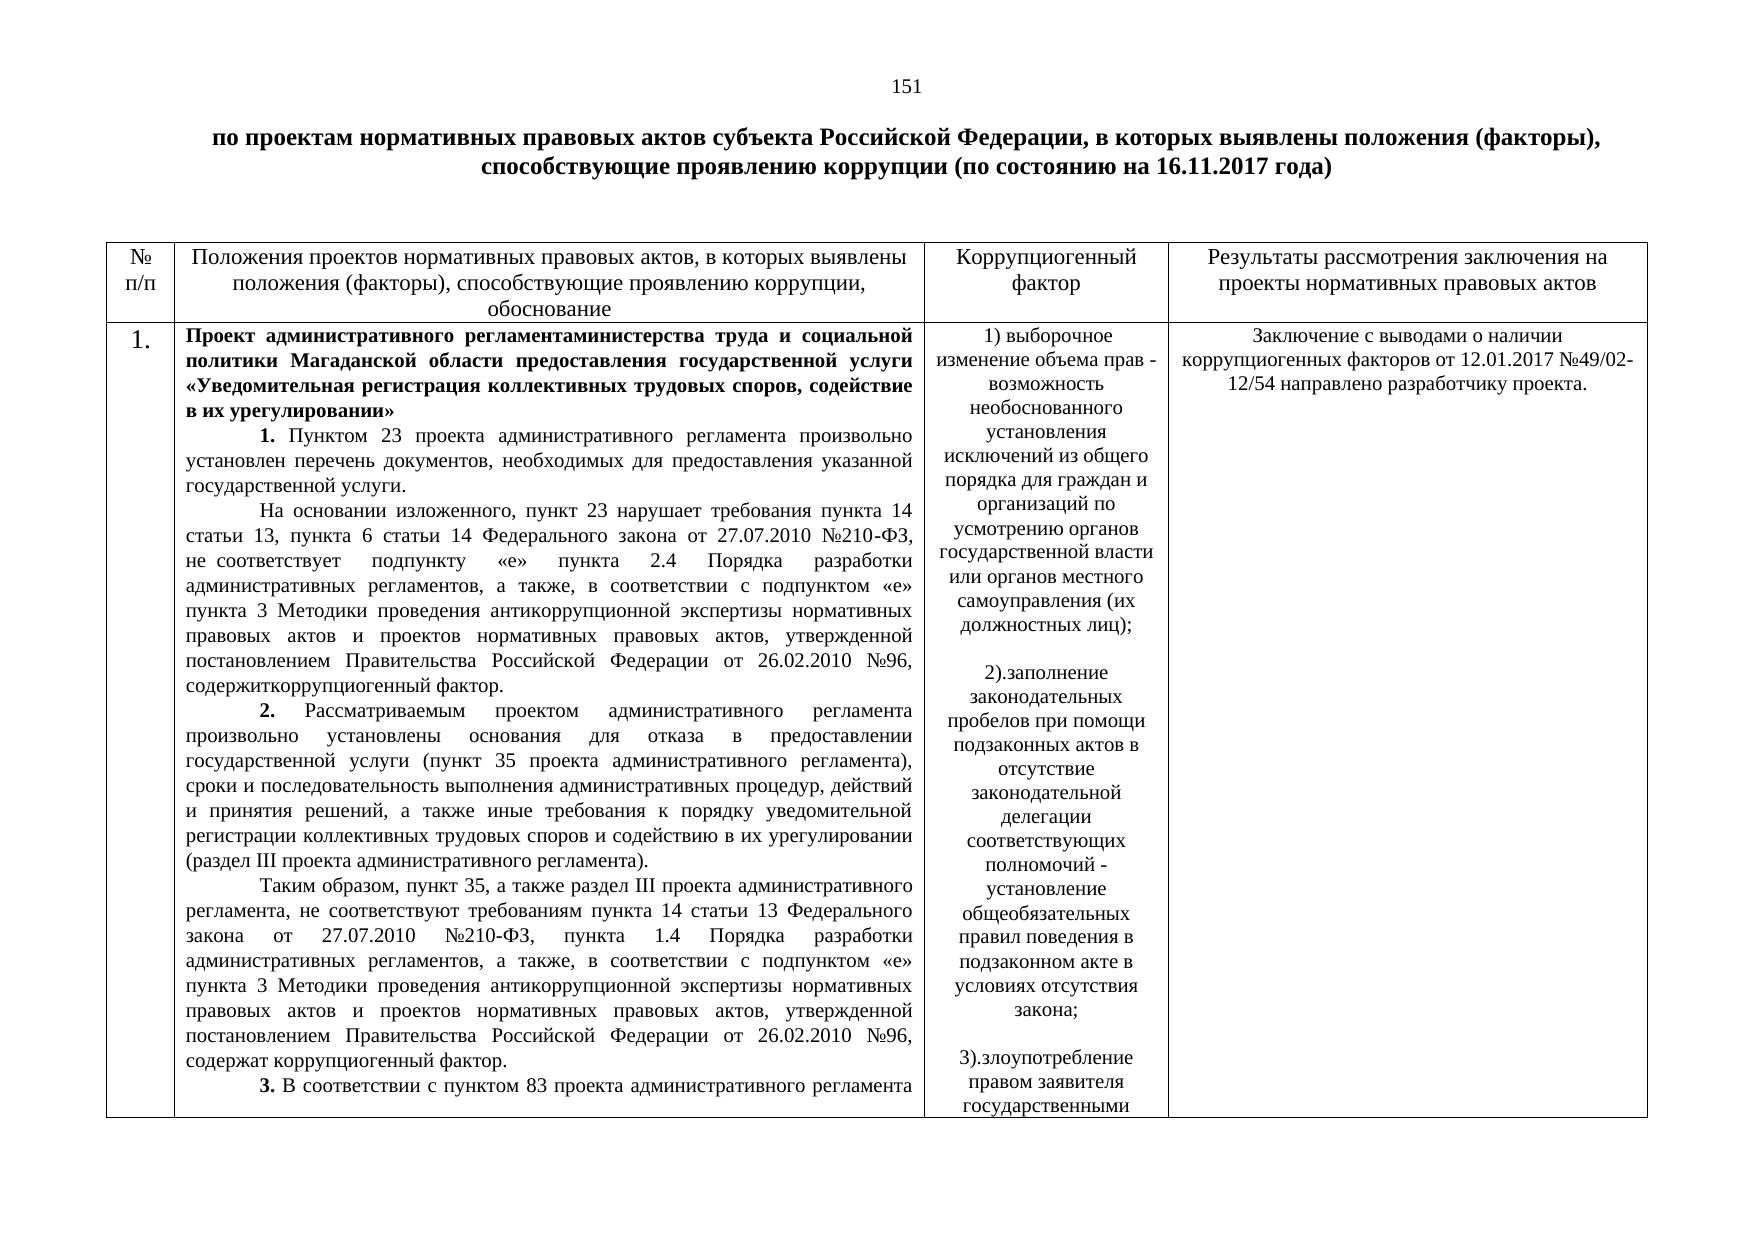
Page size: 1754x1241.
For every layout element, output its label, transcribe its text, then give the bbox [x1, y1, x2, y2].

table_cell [1169, 323, 1647, 1117]
table_header № п/п [107, 243, 174, 322]
table_cell 1. [107, 323, 174, 1117]
table_header Результаты рассмотрения заключения на проекты нормативных правовых актов [1169, 243, 1647, 322]
table_header Коррупциогенный фактор [925, 243, 1168, 322]
text по проектам нормативных правовых актов субъекта Российской Федерации, в которых выявлены положения (факторы), способствующие проявлению коррупции (по состоянию на 16.11.2017 года) [118, 122, 1695, 179]
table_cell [925, 323, 1168, 1117]
table_header Положения проектов нормативных правовых актов, в которых выявлены положения (факторы), способствующие проявлению коррупции, обоснование [175, 243, 924, 322]
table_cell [175, 323, 924, 1117]
